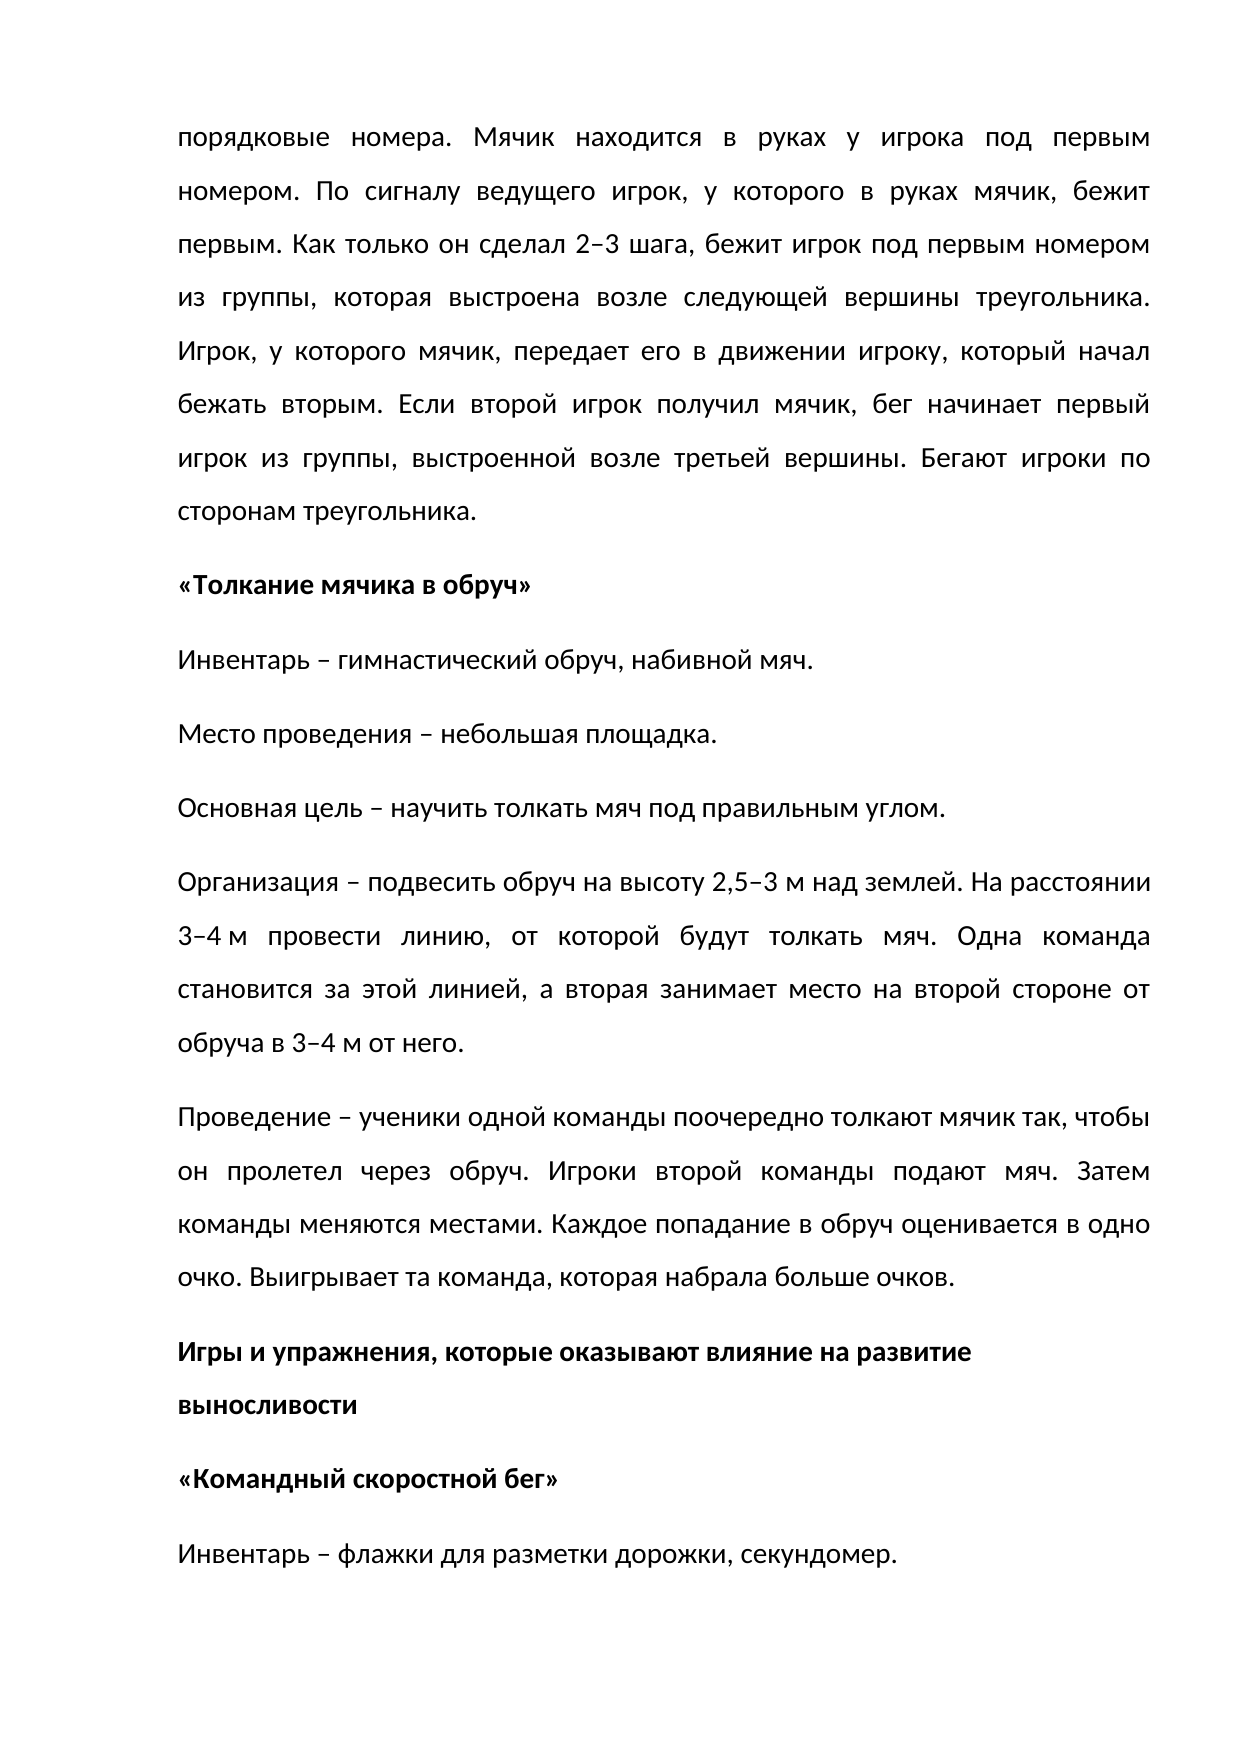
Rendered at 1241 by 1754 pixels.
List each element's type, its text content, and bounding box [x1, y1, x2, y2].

text Место проведения – небольшая площадка. [177, 715, 1152, 751]
text Проведение – ученики одной команды поочередно толкают мячик так, чтобы он пролетел через обруч. Игроки второй команды подают мяч. Затем команды меняются местами. Каждое попадание в обруч оценивается в одно очко. Выигрывает та команда, которая набрала больше очков. [177, 1098, 1152, 1294]
text Инвентарь – флажки для разметки дорожки, секундомер. [177, 1535, 1152, 1570]
text «Толкание мячика в обруч» [177, 566, 1152, 602]
text Инвентарь – гимнастический обруч, набивной мяч. [177, 641, 1152, 676]
text Организация – подвесить обруч на высоту 2,5–3 м над землей. На расстоянии 3–4 м провести линию, от которой будут толкать мяч. Одна команда становится за этой линией, а вторая занимает место на второй стороне от обруча в 3–4 м от него. [177, 863, 1152, 1059]
text «Командный скоростной бег» [177, 1460, 1152, 1496]
text Основная цель – научить толкать мяч под правильным углом. [177, 789, 1152, 825]
text Игры и упражнения, которые оказывают влияние на развитие выносливости [177, 1333, 1152, 1422]
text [177, 118, 1152, 528]
